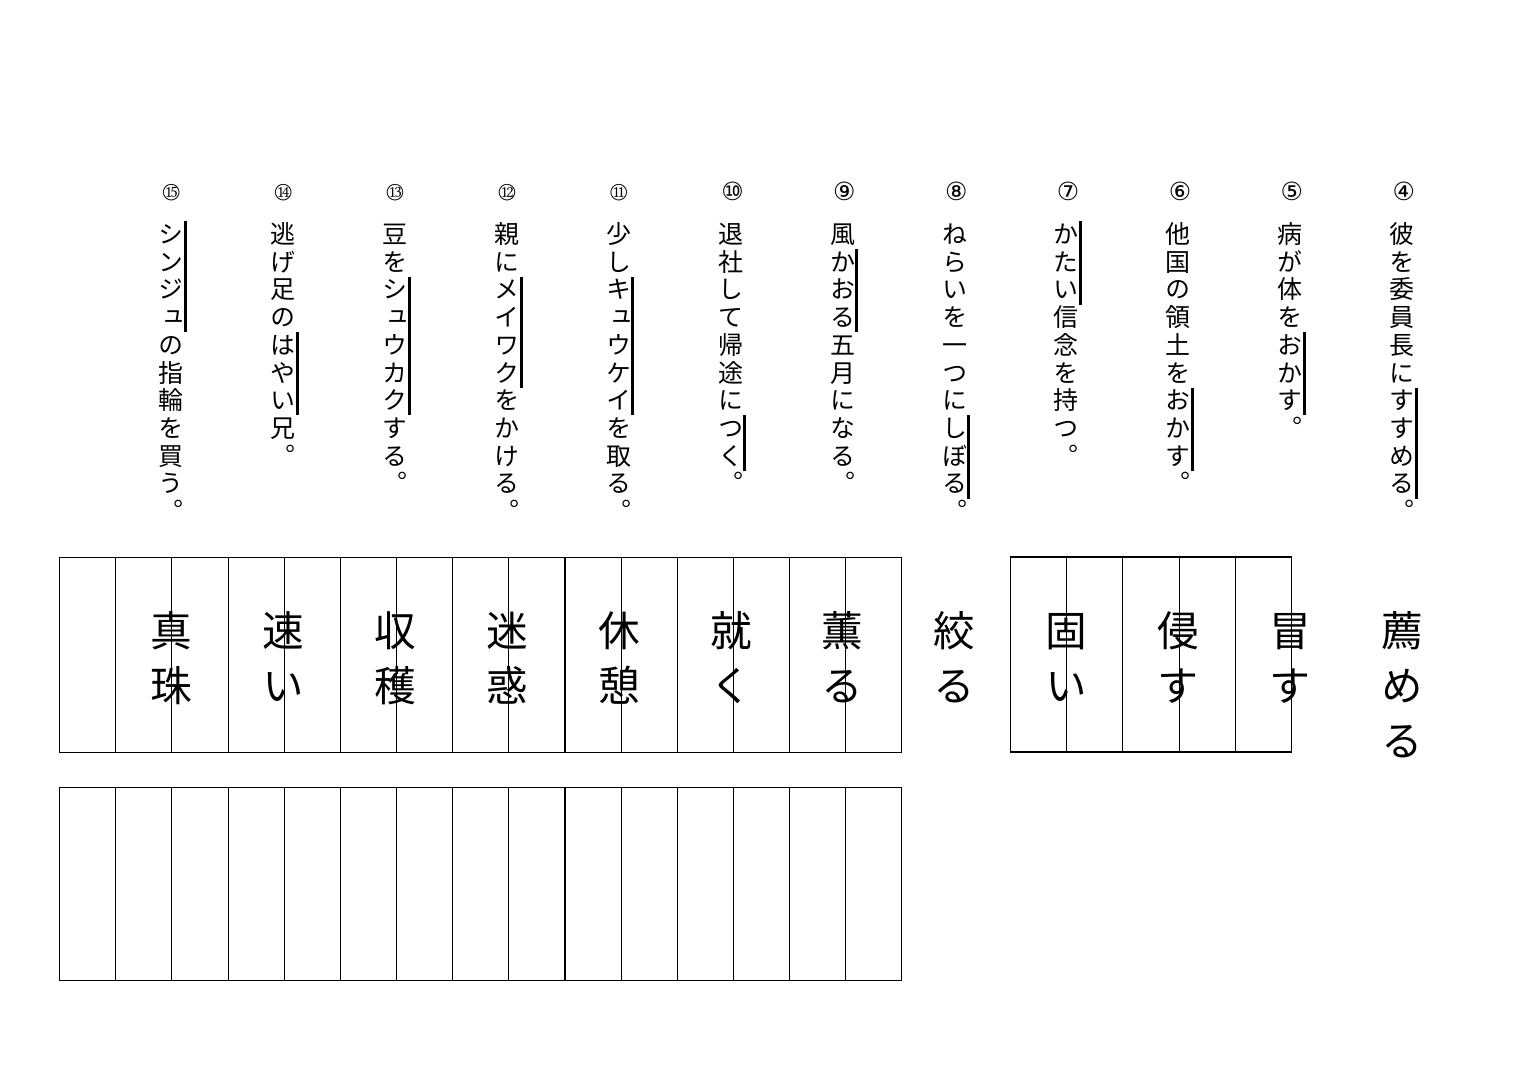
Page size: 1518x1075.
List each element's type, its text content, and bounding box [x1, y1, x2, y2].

text ⑫ 親にメイワクをかける。 迷惑 [451, 166, 563, 969]
text ⑦ かたい信念を持つ。 固い [1011, 166, 1122, 969]
text ⑤ 病が体をおかす。 冒す [1234, 166, 1346, 969]
text ④ 彼を委員長にすすめる。 薦める [1346, 166, 1458, 969]
text ⑬ 豆をシュウカクする。 収穫 [339, 166, 451, 969]
text ⑩ 退社して帰途につく。 就く [675, 166, 787, 969]
text ⑥ 他国の領土をおかす。 侵す [1122, 166, 1234, 969]
text ⑪ 少しキュウケイを取る。 休憩 [563, 166, 675, 969]
text ⑨ 風かおる五月になる。 薫る [787, 166, 899, 969]
text ⑧ ねらいを一つにしぼる。 絞る [899, 166, 1011, 969]
text ⑭ 逃げ足のはやい兄。 速い [227, 166, 339, 969]
text ⑮ シンジュの指輪を買う。 真珠 [116, 166, 227, 969]
